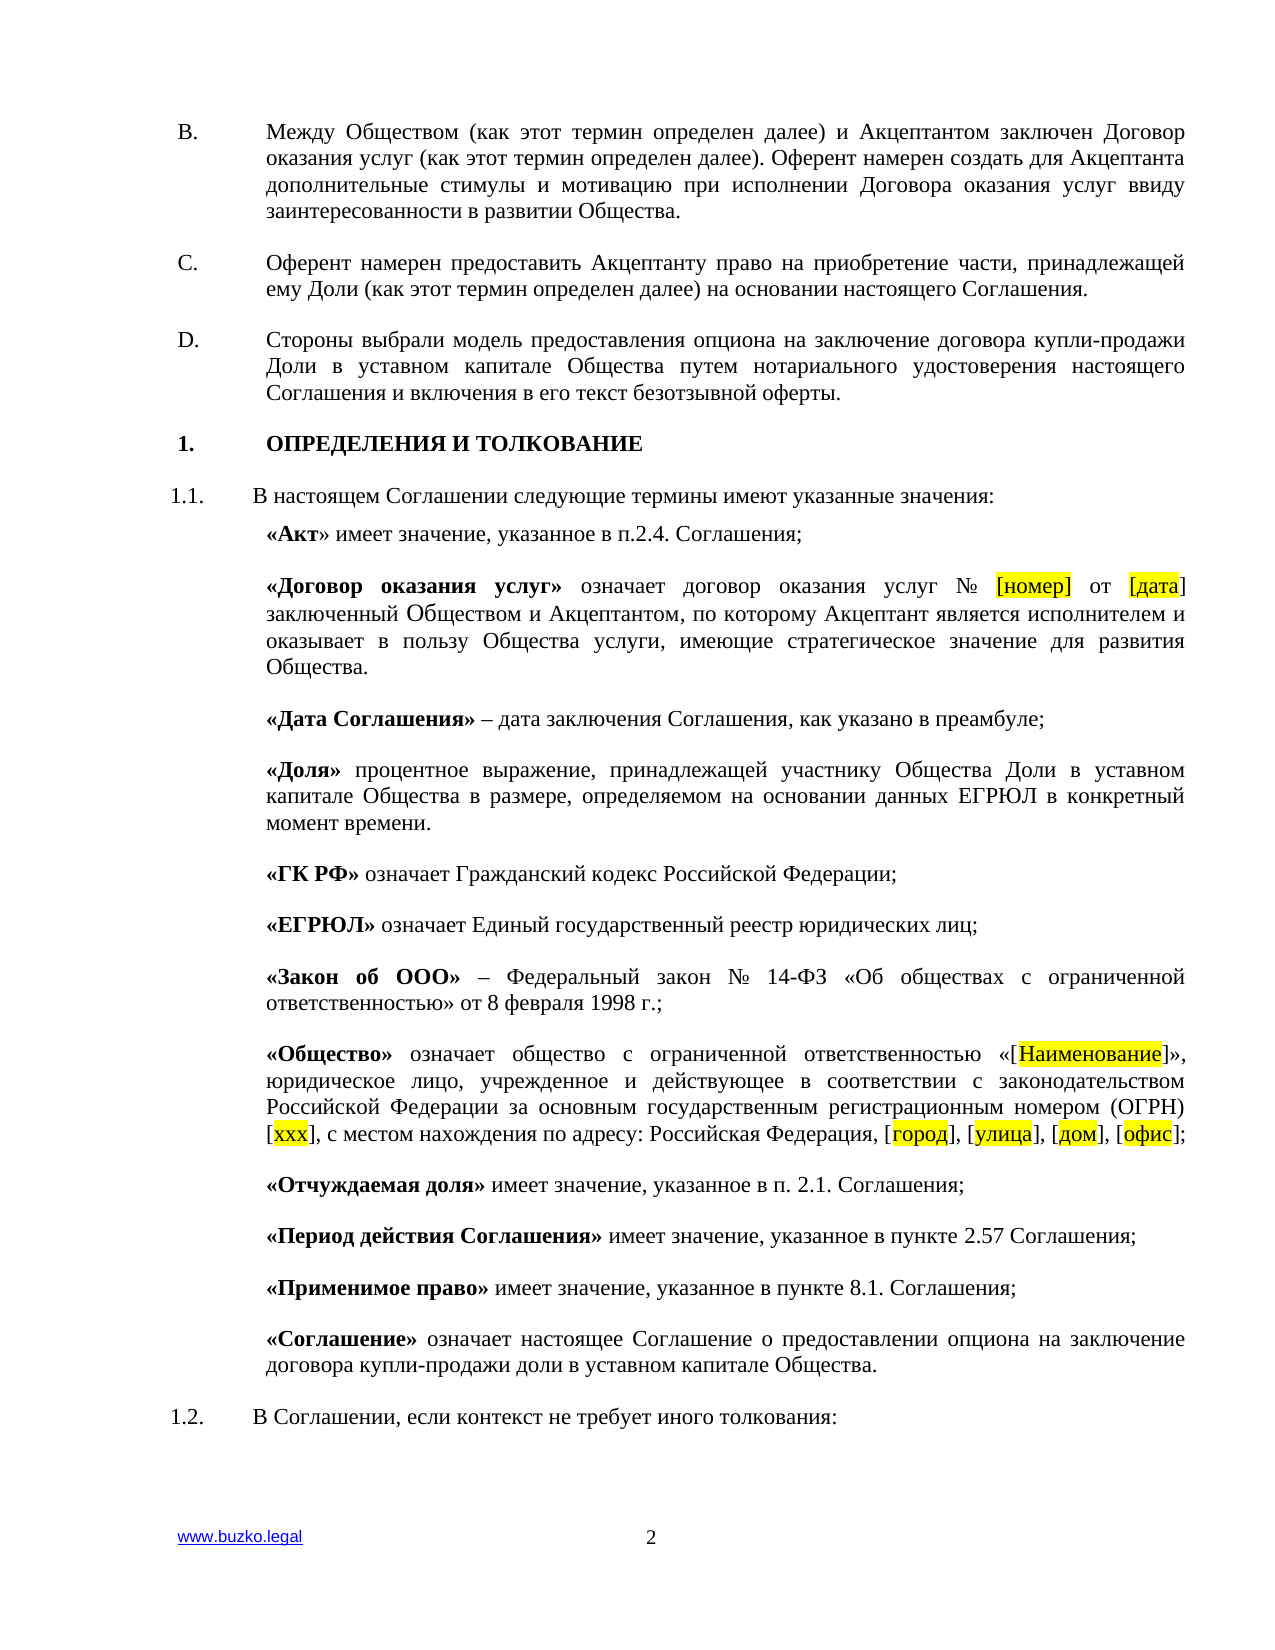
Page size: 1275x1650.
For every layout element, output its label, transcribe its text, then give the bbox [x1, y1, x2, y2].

subtitle В Соглашении, если контекст не требует иного толкования: [170, 1403, 1186, 1429]
subtitle ОПРЕДЕЛЕНИЯ И ТОЛКОВАНИЕ [177, 430, 1186, 457]
text «Период действия Соглашения» имеет значение, указанное в пункте 2.7 Соглашения; [266, 1222, 1186, 1249]
list Стороны выбрали модель предоставления опциона на заключение договора купли-продажи Доли в уставном капитале Общества путем нотариального удостоверения настоящего Соглашения и включения в его текст безотзывной оферты. [177, 326, 1186, 405]
text «Дата Соглашения» – дата заключения Соглашения, как указано в преамбуле; [266, 705, 1186, 731]
text «Применимое право» имеет значение, указанное в пункте 8.1. Соглашения; [266, 1274, 1186, 1300]
text «ЕГРЮЛ» означает Единый государственный реестр юридических лиц; [266, 911, 1186, 938]
text «Доля» процентное выражение, принадлежащей участнику Общества Доли в уставном капитале Общества в размере, определяемом на основании данных ЕГРЮЛ в конкретный момент времени. [266, 756, 1186, 835]
list «Отчуждаемая доля» имеет значение, указанное в п. 2.1. Соглашения; [266, 1171, 1186, 1197]
list «Договор оказания услуг» означает договор оказания услуг № [номер] от [дата] заключенный Обществом и Акцептантом, по которому Акцептант является исполнителем и оказывает в пользу Общества услуги, имеющие стратегическое значение для развития Общества. [266, 572, 1186, 680]
text «Закон об ООО» – Федеральный закон № 14-ФЗ «Об обществах с ограниченной ответственностью» от 8 февраля 1998 г.; [266, 963, 1186, 1016]
list «Акт» имеет значение, указанное в п.2.4. Соглашения; [266, 521, 1186, 547]
list Оферент намерен предоставить Акцептанту право на приобретение части, принадлежащей ему Доли (как этот термин определен далее) на основании настоящего Соглашения. [177, 248, 1186, 301]
text «ГК РФ» означает Гражданский кодекс Российской Федерации; [266, 860, 1186, 886]
list «Общество» означает общество с ограниченной ответственностью «[Наименование]», юридическое лицо, учрежденное и действующее в соответствии с законодательством Российской Федерации за основным государственным регистрационным номером (ОГРН) [ххх], с местом нахождения по адресу: Российская Федерация, [город], [улица], [дом], [офис]; [266, 1041, 1186, 1146]
text «Соглашение» означает настоящее Соглашение о предоставлении опциона на заключение договора купли-продажи доли в уставном капитале Общества. [266, 1325, 1186, 1378]
subtitle В настоящем Соглашении следующие термины имеют указанные значения: [170, 482, 1186, 508]
list Между Обществом (как этот термин определен далее) и Акцептантом заключен Договор оказания услуг (как этот термин определен далее). Оферент намерен создать для Акцептанта дополнительные стимулы и мотивацию при исполнении Договора оказания услуг ввиду заинтересованности в развитии Общества. [177, 118, 1186, 223]
